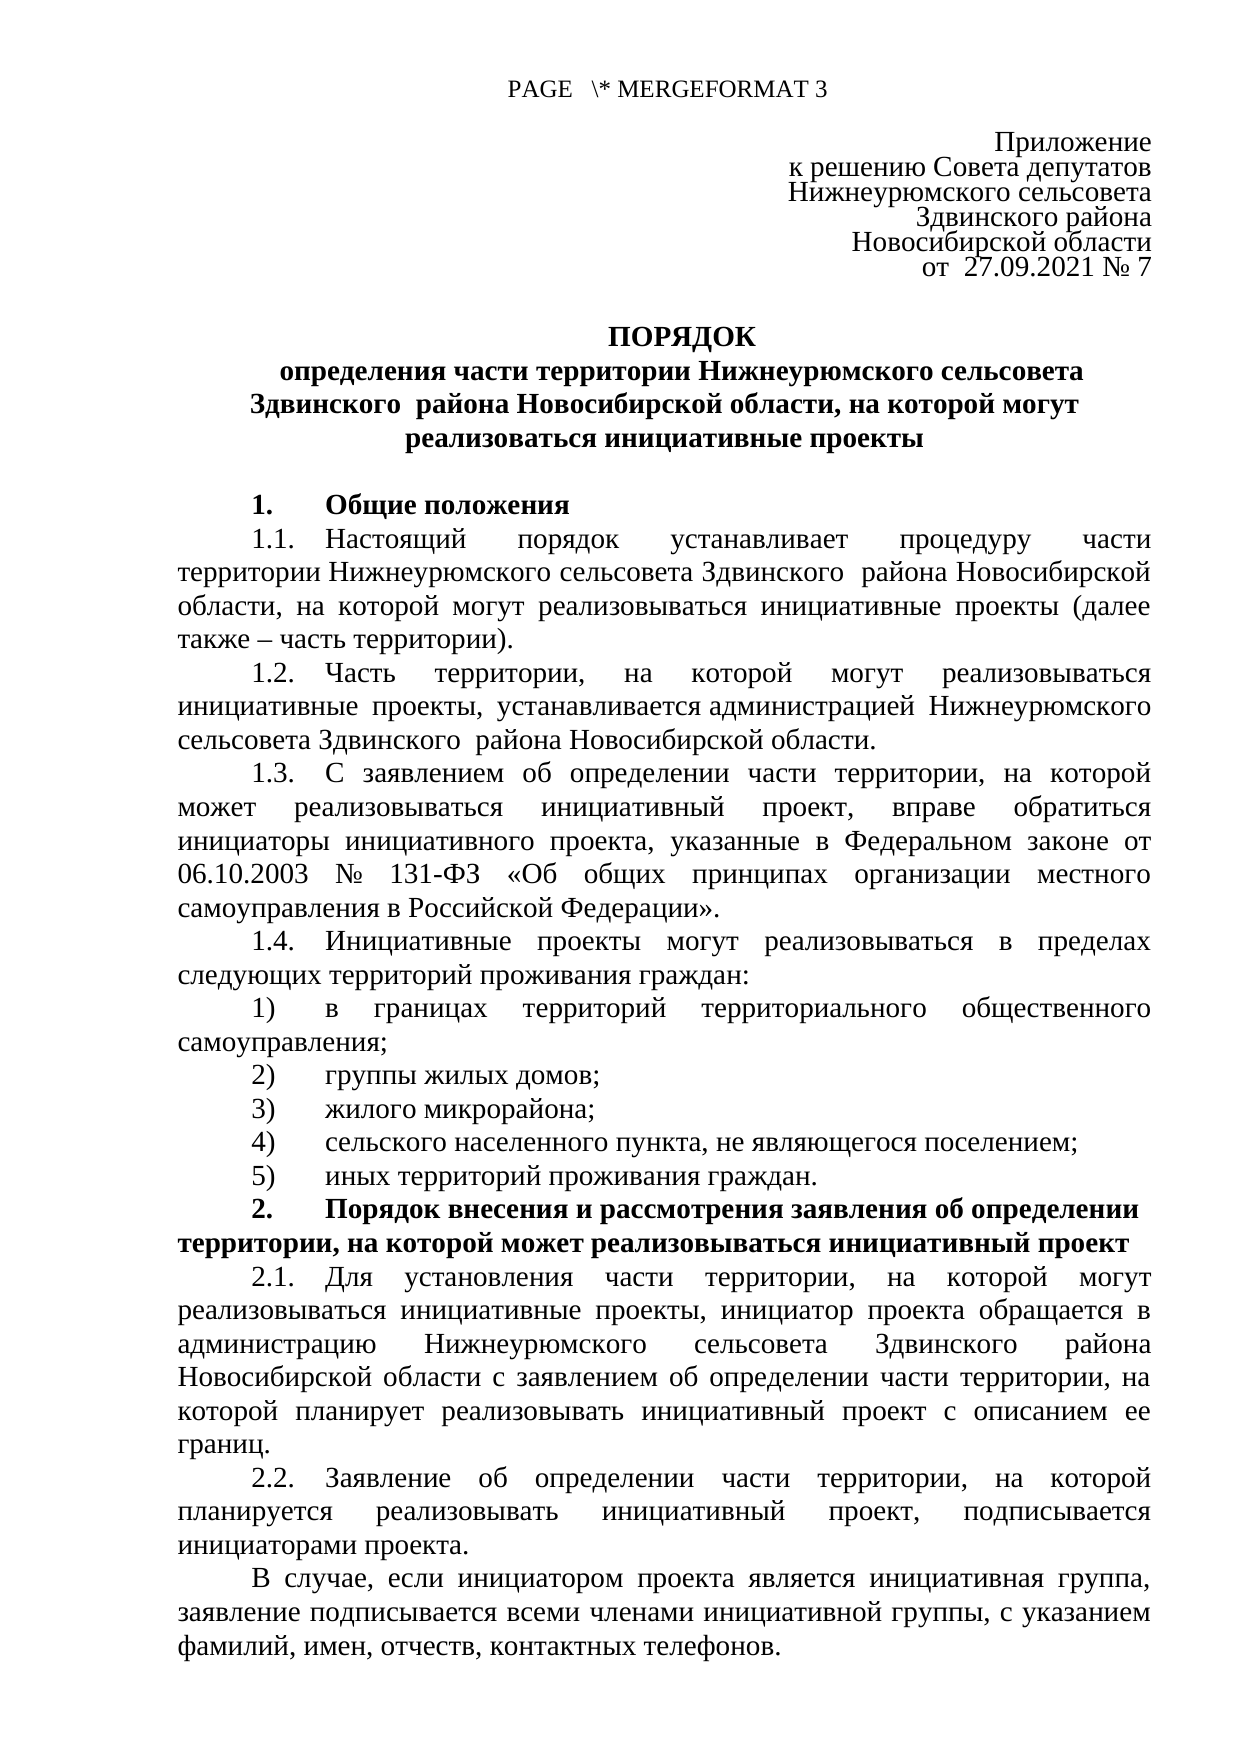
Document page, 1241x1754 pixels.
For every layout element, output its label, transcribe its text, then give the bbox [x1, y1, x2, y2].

text 1.1. Настоящий порядок устанавливает процедуру части территории Нижнеурюмского сельсовета Здвинского района Новосибирской области, на которой могут реализовываться инициативные проекты (далее также – часть территории). [177, 521, 1152, 655]
text 1.4. Инициативные проекты могут реализовываться в пределах следующих территорий проживания граждан: [177, 923, 1152, 990]
text от 27.09.2021 № 7 [768, 256, 1152, 281]
text ПОРЯДОК [177, 319, 1152, 353]
text 2) группы жилых домов; [177, 1057, 1152, 1091]
text В случае, если инициатором проекта является инициативная группа, заявление подписывается всеми членами инициативной группы, с указанием фамилий, имен, отчеств, контактных телефонов. [177, 1561, 1152, 1661]
text 1) в границах территорий территориального общественного самоуправления; [177, 990, 1152, 1057]
text 2. Порядок внесения и рассмотрения заявления об определении территории, на которой может реализовываться инициативный проект [177, 1192, 1152, 1259]
text 1. Общие положения [177, 487, 1152, 521]
text к решению Совета депутатов Нижнеурюмского сельсовета Здвинского района Новосибирской области [768, 156, 1152, 256]
text Приложение [177, 131, 1152, 156]
text 2.1. Для установления части территории, на которой могут реализовываться инициативные проекты, инициатор проекта обращается в администрацию Нижнеурюмского сельсовета Здвинского района Новосибирской области с заявлением об определении части территории, на которой планирует реализовывать инициативный проект с описанием ее границ. [177, 1259, 1152, 1460]
text 3) жилого микрорайона; [177, 1091, 1152, 1124]
text 1.2. Часть территории, на которой могут реализовываться инициативные проекты, устанавливается администрацией Нижнеурюмского сельсовета Здвинского района Новосибирской области. [177, 655, 1152, 756]
text определения части территории Нижнеурюмского сельсовета Здвинского района Новосибирской области, на которой могут реализоваться инициативные проекты [177, 353, 1152, 454]
text 1.3. С заявлением об определении части территории, на которой может реализовываться инициативный проект, вправе обратиться инициаторы инициативного проекта, указанные в Федеральном законе от 06.10.2003 № 131-ФЗ «Об общих принципах организации местного самоуправления в Российской Федерации». [177, 756, 1152, 923]
text 2.2. Заявление об определении части территории, на которой планируется реализовывать инициативный проект, подписывается инициаторами проекта. [177, 1460, 1152, 1561]
text 5) иных территорий проживания граждан. [177, 1158, 1152, 1192]
text 4) сельского населенного пункта, не являющегося поселением; [177, 1124, 1152, 1158]
